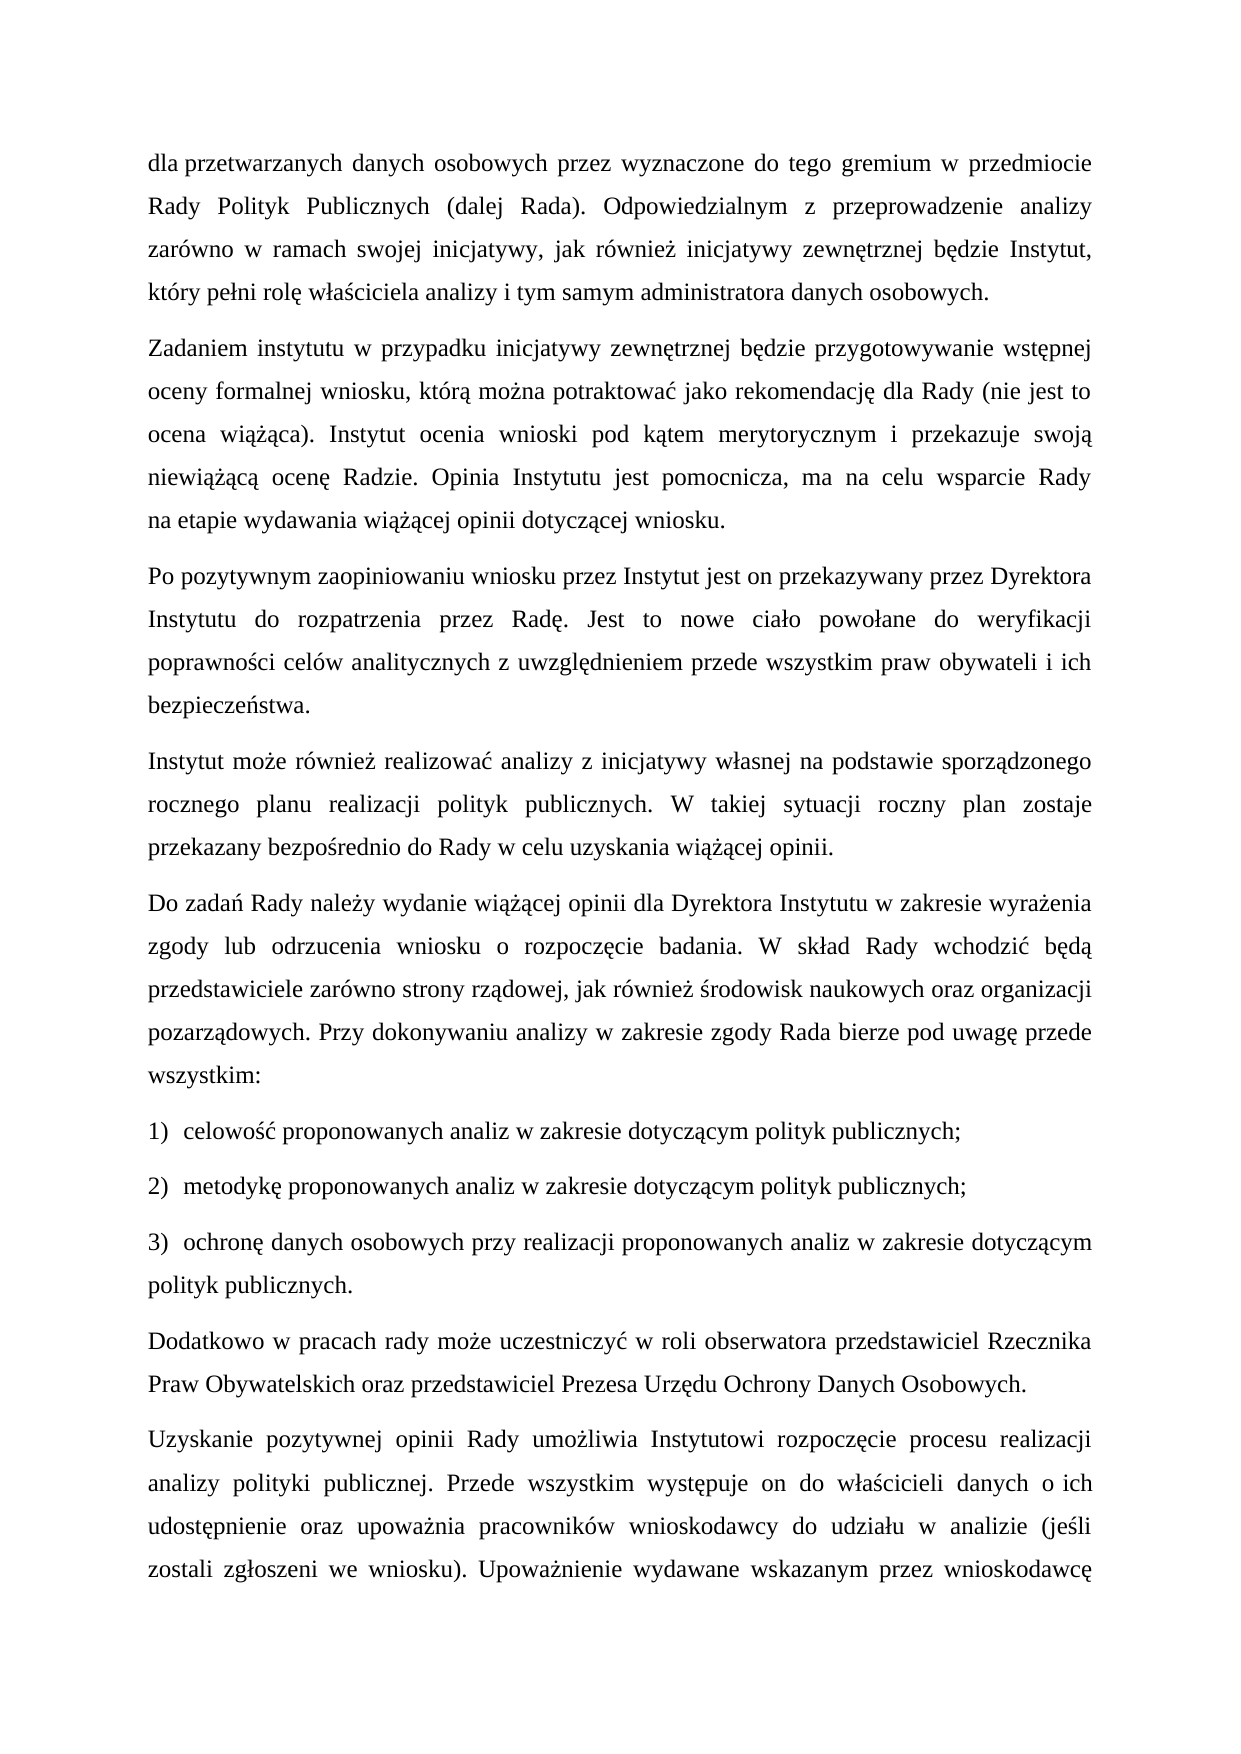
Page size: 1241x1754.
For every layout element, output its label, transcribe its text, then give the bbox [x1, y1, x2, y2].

text 3) ochronę danych osobowych przy realizacji proponowanych analiz w zakresie dotyczącym polityk publicznych. [148, 1227, 1093, 1299]
text 1) celowość proponowanych analiz w zakresie dotyczącym polityk publicznych; [148, 1116, 1093, 1144]
text Dodatkowo w pracach rady może uczestniczyć w roli obserwatora przedstawiciel Rzecznika Praw Obywatelskich oraz przedstawiciel Prezesa Urzędu Ochrony Danych Osobowych. [148, 1326, 1093, 1398]
text 2) metodykę proponowanych analiz w zakresie dotyczącym polityk publicznych; [148, 1171, 1093, 1200]
text Do zadań Rady należy wydanie wiążącej opinii dla Dyrektora Instytutu w zakresie wyrażenia zgody lub odrzucenia wniosku o rozpoczęcie badania. W skład Rady wchodzić będą przedstawiciele zarówno strony rządowej, jak również środowisk naukowych oraz organizacji pozarządowych. Przy dokonywaniu analizy w zakresie zgody Rada bierze pod uwagę przede wszystkim: [148, 888, 1093, 1089]
text Zadaniem instytutu w przypadku inicjatywy zewnętrznej będzie przygotowywanie wstępnej oceny formalnej wniosku, którą można potraktować jako rekomendację dla Rady (nie jest to ocena wiążąca). Instytut ocenia wnioski pod kątem merytorycznym i przekazuje swoją niewiążącą ocenę Radzie. Opinia Instytutu jest pomocnicza, ma na celu wsparcie Rady na etapie wydawania wiążącej opinii dotyczącej wniosku. [148, 333, 1093, 534]
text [148, 148, 1093, 306]
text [148, 1424, 1093, 1583]
text Instytut może również realizować analizy z inicjatywy własnej na podstawie sporządzonego rocznego planu realizacji polityk publicznych. W takiej sytuacji roczny plan zostaje przekazany bezpośrednio do Rady w celu uzyskania wiążącej opinii. [148, 746, 1093, 861]
text Po pozytywnym zaopiniowaniu wniosku przez Instytut jest on przekazywany przez Dyrektora Instytutu do rozpatrzenia przez Radę. Jest to nowe ciało powołane do weryfikacji poprawności celów analitycznych z uwzględnieniem przede wszystkim praw obywateli i ich bezpieczeństwa. [148, 561, 1093, 719]
